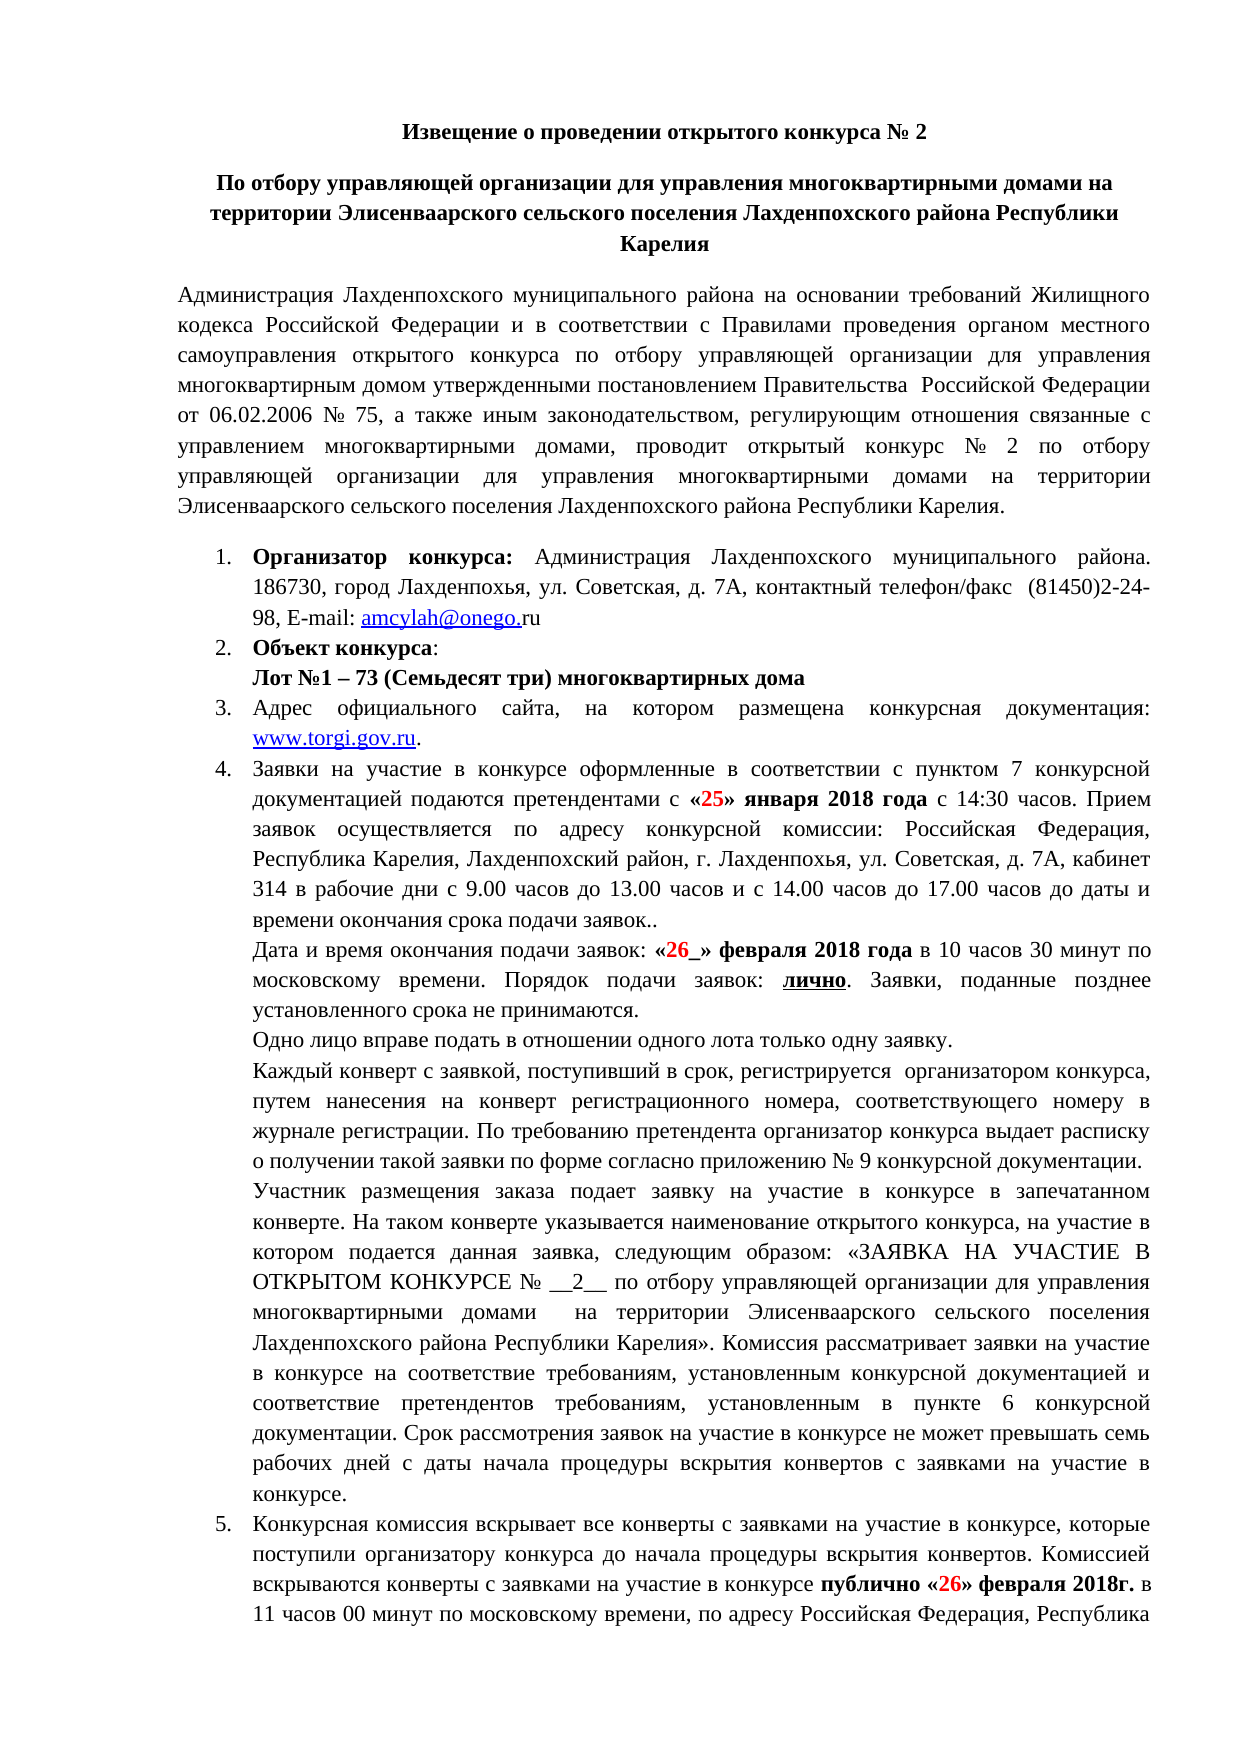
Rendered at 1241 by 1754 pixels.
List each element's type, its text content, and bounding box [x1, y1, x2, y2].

text Извещение о проведении открытого конкурса № 2 [177, 118, 1152, 144]
list Дата и время окончания подачи заявок: «26_» февраля 2018 года в 10 часов 30 минут по московскому времени. Порядок подачи заявок: лично. Заявки, поданные позднее установленного срока не принимаются. [252, 936, 1152, 1023]
list Участник размещения заказа подает заявку на участие в конкурсе в запечатанном конверте. На таком конверте указывается наименование открытого конкурса, на участие в котором подается данная заявка, следующим образом: «ЗАЯВКА НА УЧАСТИЕ В ОТКРЫТОМ КОНКУРСЕ № __2__ по отбору управляющей организации для управления многоквартирными домами на территории Элисенваарского сельского поселения Лахденпохского района Республики Карелия». Комиссия рассматривает заявки на участие в конкурсе на соответствие требованиям, установленным конкурсной документацией и соответствие претендентов требованиям, установленным в пункте 6 конкурсной документации. Срок рассмотрения заявок на участие в конкурсе не может превышать семь рабочих дней с даты начала процедуры вскрытия конвертов с заявками на участие в конкурсе. [252, 1177, 1152, 1506]
list Каждый конверт с заявкой, поступивший в срок, регистрируется организатором конкурса, путем нанесения на конверт регистрационного номера, соответствующего номеру в журнале регистрации. По требованию претендента организатор конкурса выдает расписку о получении такой заявки по форме согласно приложению № 9 конкурсной документации. [252, 1057, 1152, 1174]
list Адрес официального сайта, на котором размещена конкурсная документация: www.torgi.gov.ru. [215, 694, 1152, 751]
list Лот №1 – 73 (Семьдесят три) многоквартирных дома [252, 664, 1152, 690]
list Объект конкурса: [215, 634, 1152, 660]
list Организатор конкурса: Администрация Лахденпохского муниципального района. 186730, город Лахденпохья, ул. Советская, д. 7А, контактный телефон/факс (81450)2-24-98, E-mail: amcylah@onego.ru [215, 543, 1152, 630]
list Заявки на участие в конкурсе оформленные в соответствии с пунктом 7 конкурсной документацией подаются претендентами с «25» января 2018 года с 14:30 часов. Прием заявок осуществляется по адресу конкурсной комиссии: Российская Федерация, Республика Карелия, Лахденпохский район, г. Лахденпохья, ул. Советская, д. 7А, кабинет 314 в рабочие дни с 9.00 часов до 13.00 часов и с 14.00 часов до 17.00 часов до даты и времени окончания срока подачи заявок.. [215, 754, 1152, 932]
text Администрация Лахденпохского муниципального района на основании требований Жилищного кодекса Российской Федерации и в соответствии с Правилами проведения органом местного самоуправления открытого конкурса по отбору управляющей организации для управления многоквартирным домом утвержденными постановлением Правительства Российской Федерации от 06.02.2006 № 75, а также иным законодательством, регулирующим отношения связанные с управлением многоквартирными домами, проводит открытый конкурс № 2 по отбору управляющей организации для управления многоквартирными домами на территории Элисенваарского сельского поселения Лахденпохского района Республики Карелия. [177, 281, 1152, 518]
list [215, 1510, 1152, 1627]
list Одно лицо вправе подать в отношении одного лота только одну заявку. [252, 1026, 1152, 1053]
text По отбору управляющей организации для управления многоквартирными домами на территории Элисенваарского сельского поселения Лахденпохского района Республики Карелия [177, 169, 1152, 256]
